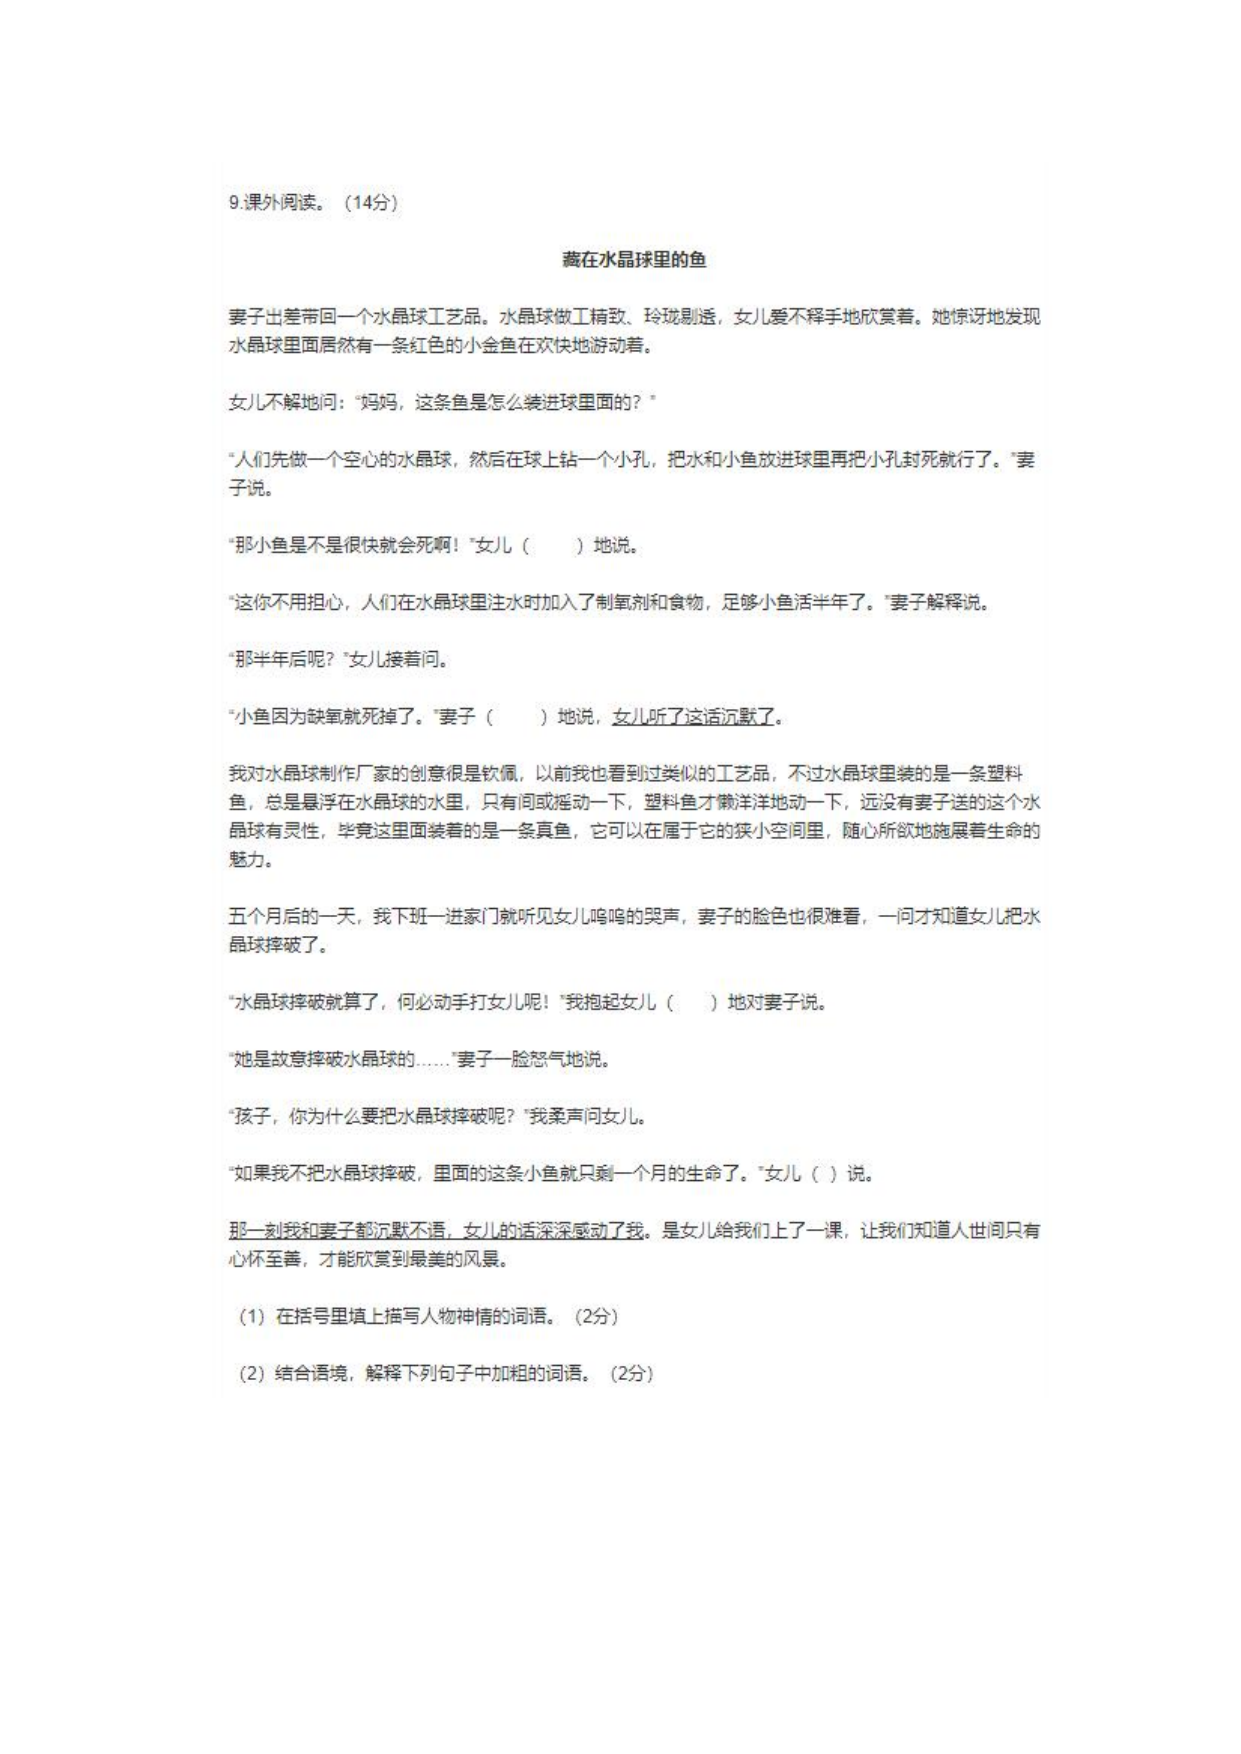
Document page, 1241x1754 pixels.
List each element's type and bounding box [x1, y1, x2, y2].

picture [187, 162, 1053, 1398]
